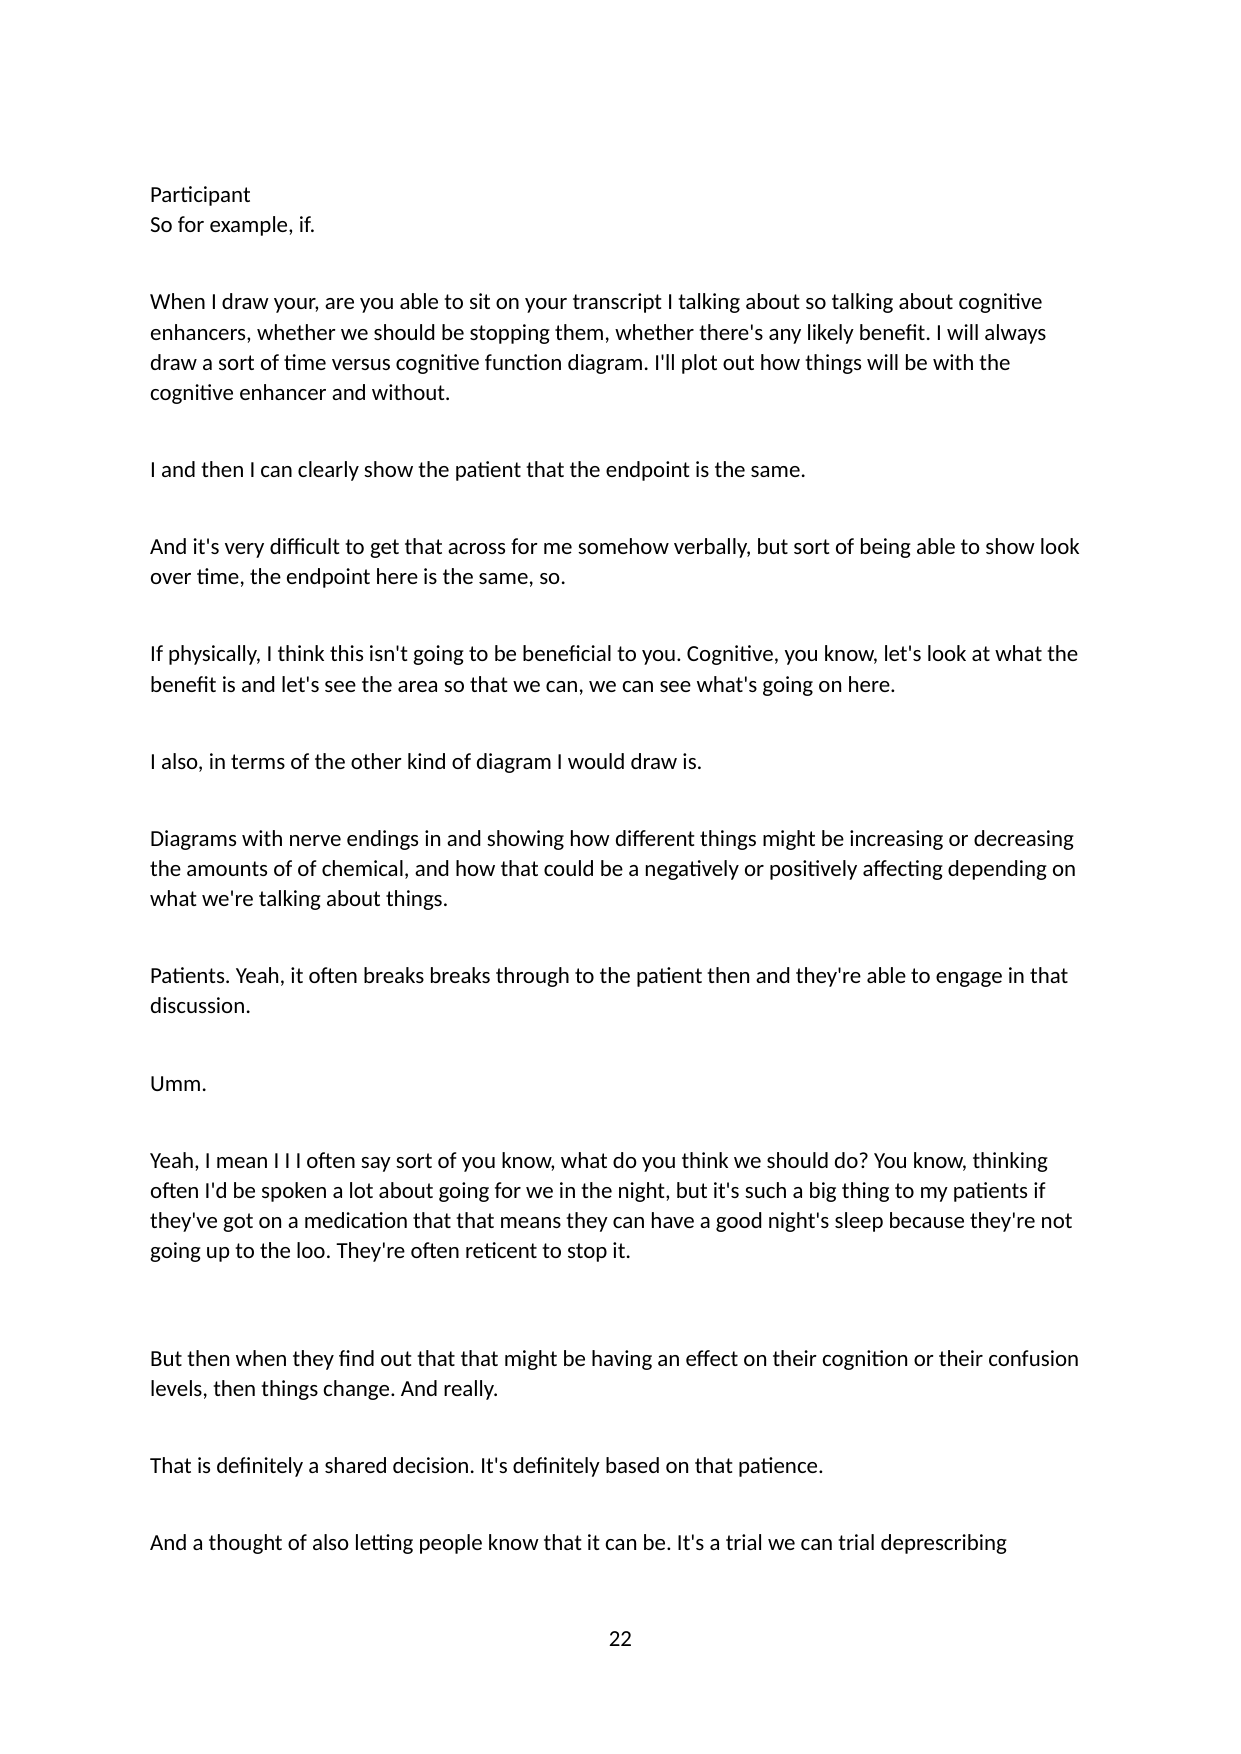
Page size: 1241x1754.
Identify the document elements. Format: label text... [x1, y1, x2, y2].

text Yeah, I mean I I I often say sort of you know, what do you think we should do? You know, thinking often I'd be spoken a lot about going for we in the night, but it's such a big thing to my patients if they've got on a medication that that means they can have a good night's sleep because they're not going up to the loo. They're often reticent to stop it. [150, 1116, 1090, 1264]
text And it's very difficult to get that across for me somehow verbally, but sort of being able to show look over time, the endpoint here is the same, so. [150, 502, 1090, 591]
text Diagrams with nerve endings in and showing how different things might be increasing or decreasing the amounts of of chemical, and how that could be a negatively or positively affecting depending on what we're talking about things. [150, 794, 1090, 912]
text I also, in terms of the other kind of diagram I would draw is. [150, 717, 1090, 775]
text If physically, I think this isn't going to be beneficial to you. Cognitive, you know, let's look at what the benefit is and let's see the area so that we can, we can see what's going on here. [150, 609, 1090, 698]
text That is definitely a shared decision. It's definitely based on that patience. [150, 1421, 1090, 1479]
text Participant So for example, if. [150, 150, 1090, 238]
text Umm. [150, 1038, 1090, 1097]
text But then when they find out that that might be having an effect on their cognition or their confusion levels, then things change. And really. [150, 1283, 1090, 1402]
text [150, 1498, 1090, 1556]
text Patients. Yeah, it often breaks breaks through to the patient then and they're able to engage in that discussion. [150, 931, 1090, 1020]
text I and then I can clearly show the patient that the endpoint is the same. [150, 425, 1090, 483]
text When I draw your, are you able to sit on your transcript I talking about so talking about cognitive enhancers, whether we should be stopping them, whether there's any likely benefit. I will always draw a sort of time versus cognitive function diagram. I'll plot out how things will be with the cognitive enhancer and without. [150, 257, 1090, 406]
